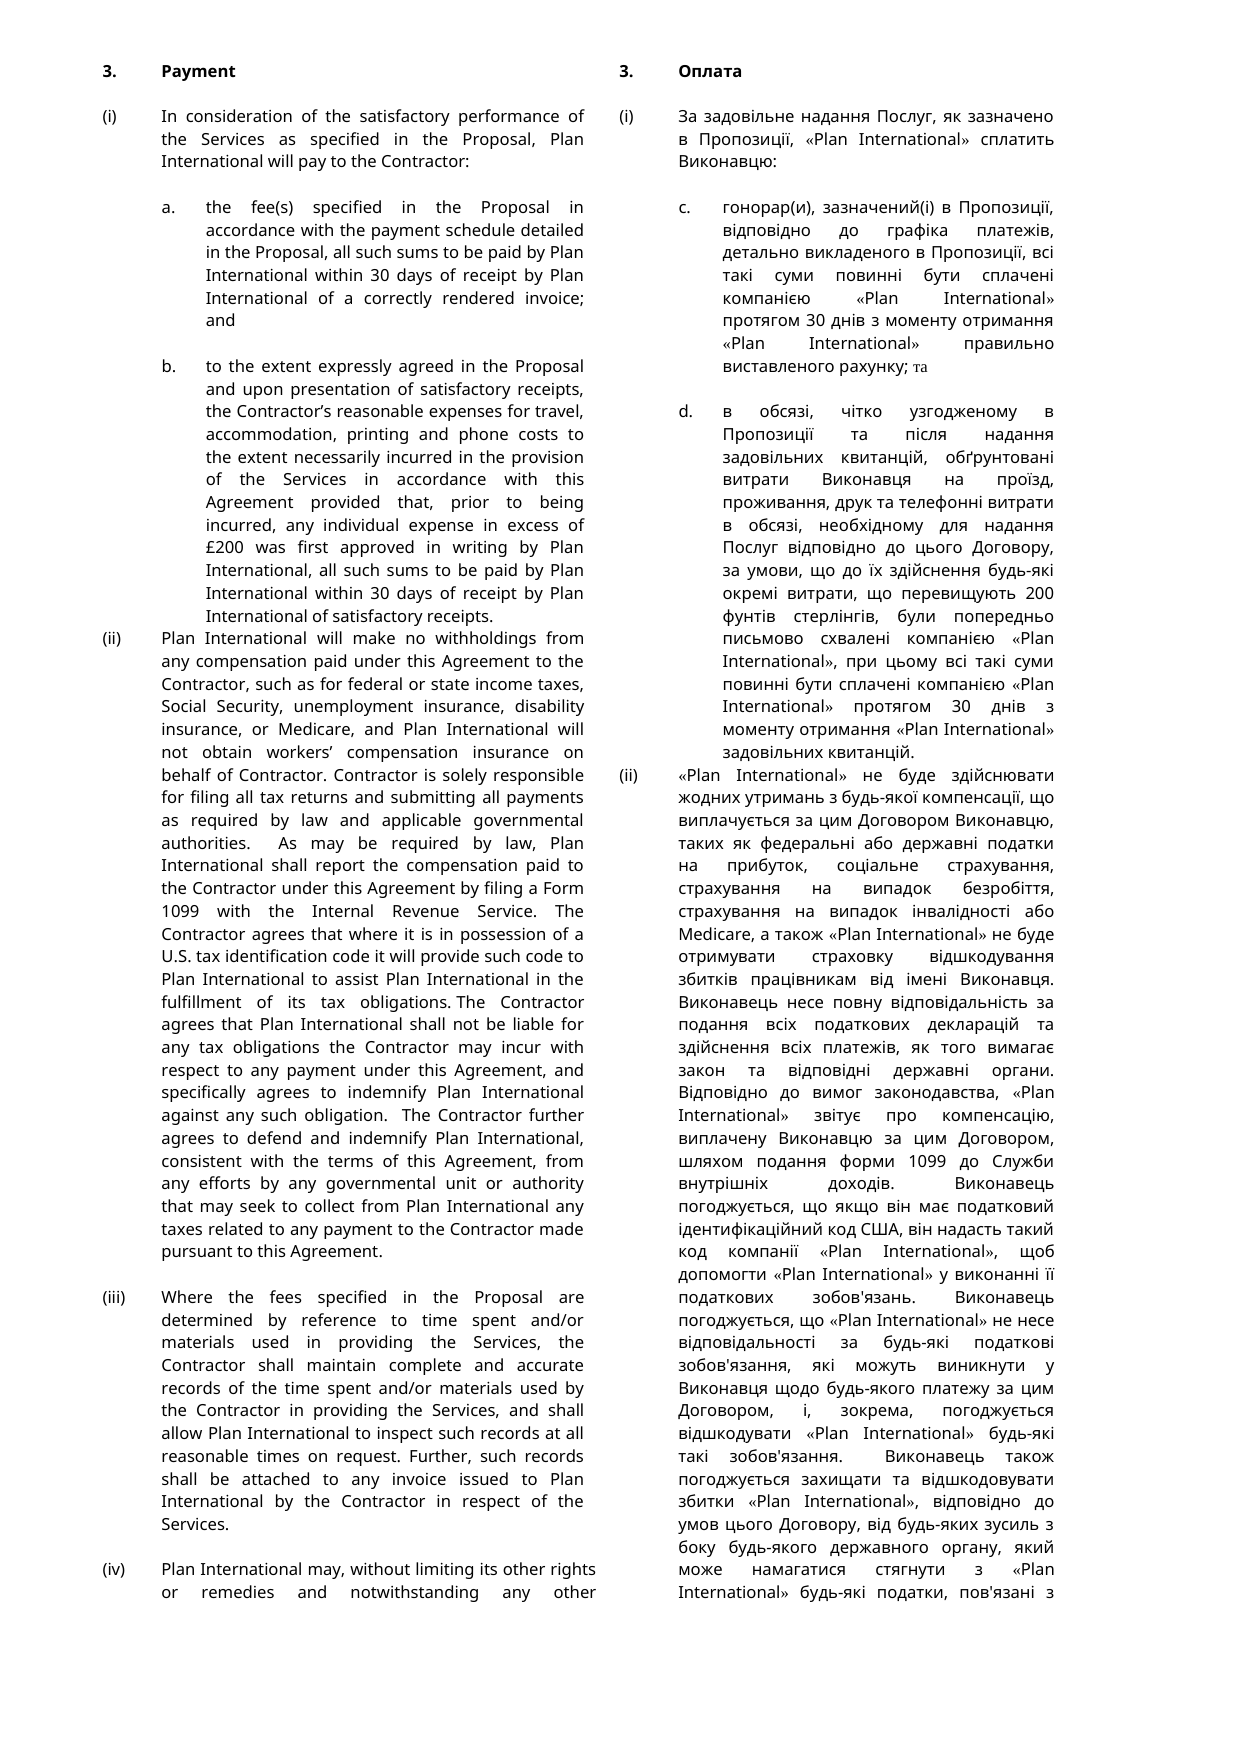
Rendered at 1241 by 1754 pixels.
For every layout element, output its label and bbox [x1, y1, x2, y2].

table_cell [608, 59, 1077, 1603]
table_cell [91, 59, 608, 1603]
